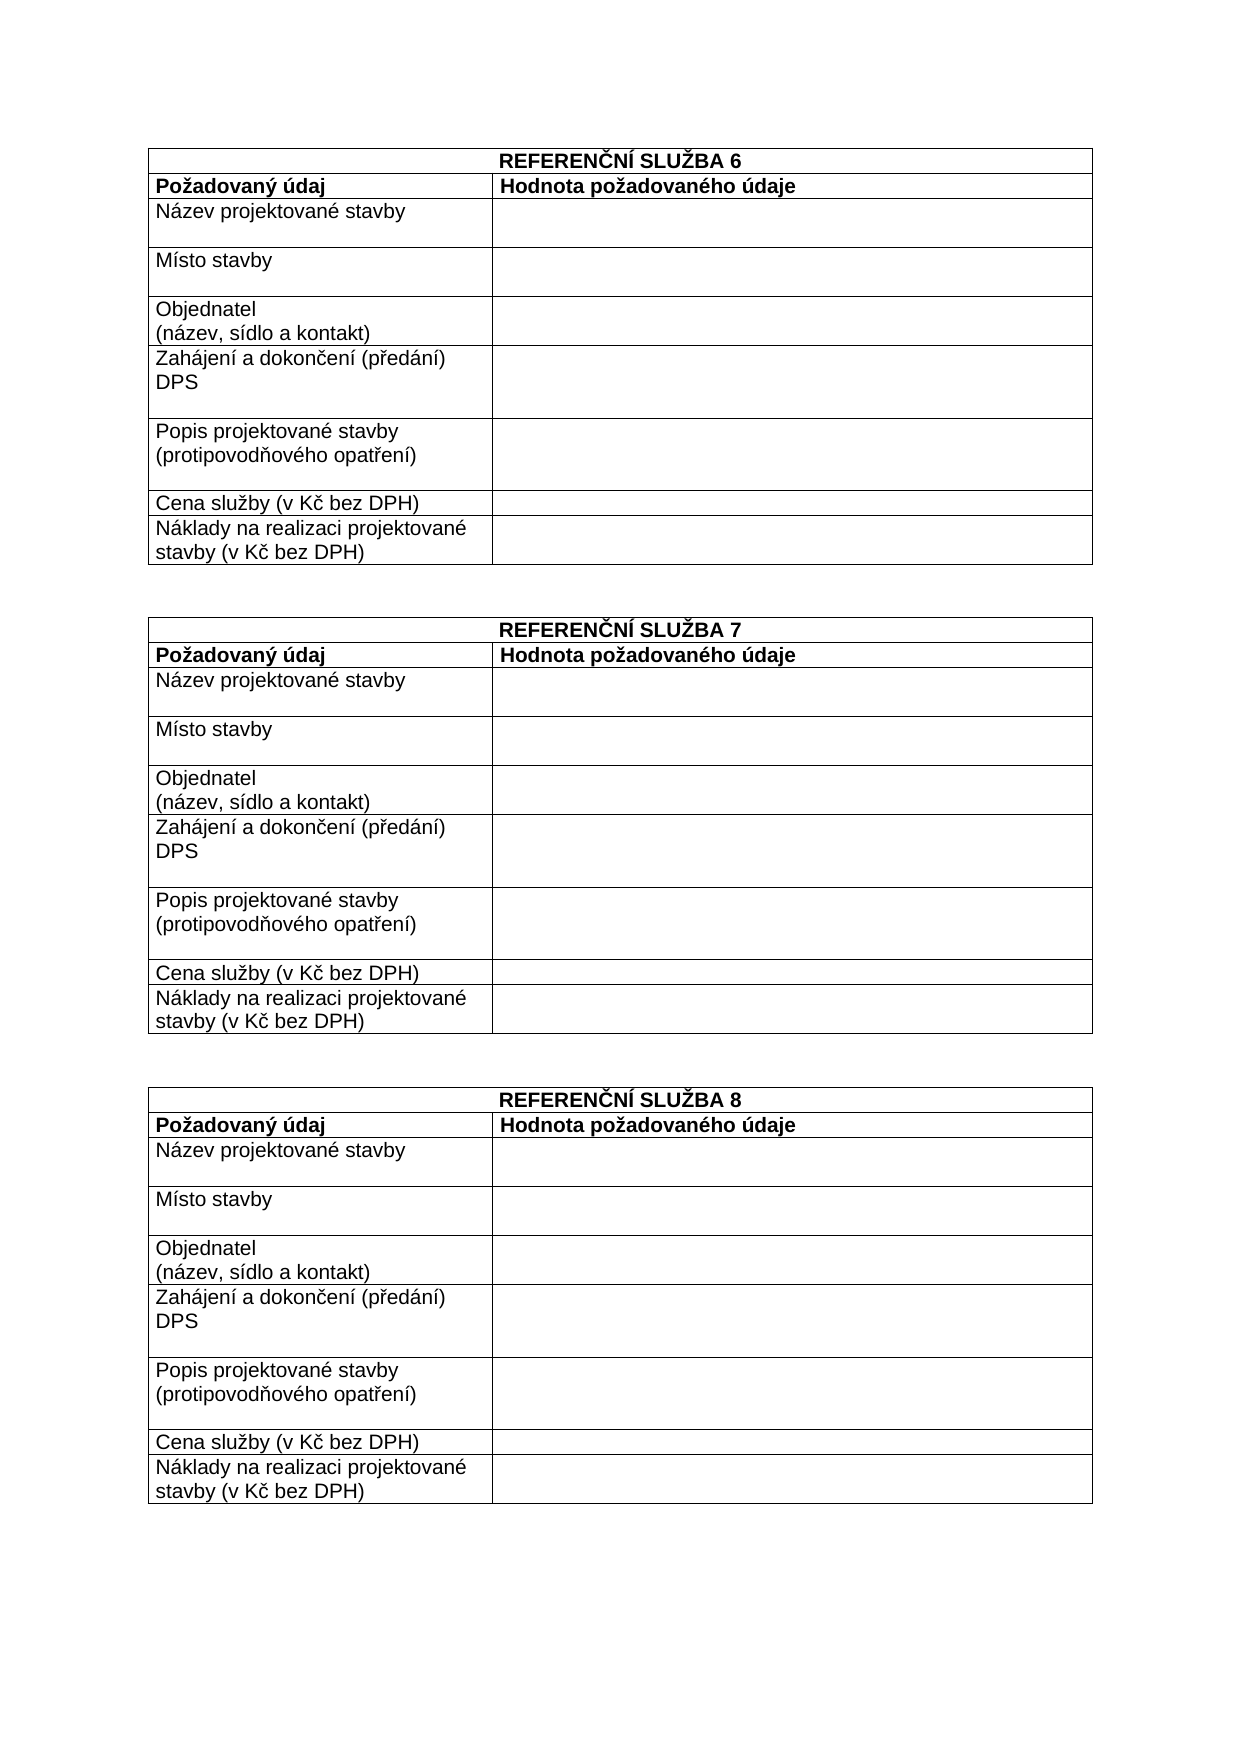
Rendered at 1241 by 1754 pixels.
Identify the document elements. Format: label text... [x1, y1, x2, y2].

table_cell [493, 1236, 1092, 1284]
table_cell Hodnota požadovaného údaje [493, 174, 1092, 198]
table_cell Popis projektované stavby (protipovodňového opatření) [149, 419, 492, 489]
table_cell Název projektované stavby [149, 1138, 492, 1186]
table_cell [493, 717, 1092, 765]
table_cell Zahájení a dokončení (předání) DPS [149, 815, 492, 887]
table_cell Objednatel (název, sídlo a kontakt) [149, 766, 492, 814]
table_cell Zahájení a dokončení (předání) DPS [149, 1285, 492, 1357]
table_cell Objednatel (název, sídlo a kontakt) [149, 1236, 492, 1284]
table_cell [493, 960, 1092, 984]
table_cell Hodnota požadovaného údaje [493, 1113, 1092, 1137]
table_cell [493, 199, 1092, 247]
table_cell [493, 1430, 1092, 1454]
table_cell Název projektované stavby [149, 199, 492, 247]
table_cell Náklady na realizaci projektované stavby (v Kč bez DPH) [149, 516, 492, 563]
table_cell Náklady na realizaci projektované stavby (v Kč bez DPH) [149, 1455, 492, 1503]
table_cell Požadovaný údaj [149, 174, 492, 198]
table_cell [493, 815, 1092, 887]
table_header referenční služba 6 [149, 149, 1092, 173]
table_cell Požadovaný údaj [149, 643, 492, 667]
table_cell [493, 1455, 1092, 1503]
table_cell [493, 516, 1092, 563]
table_cell [493, 248, 1092, 296]
table_header referenční služba 8 [149, 1088, 1092, 1112]
table_cell Místo stavby [149, 717, 492, 765]
table_cell Objednatel (název, sídlo a kontakt) [149, 297, 492, 344]
table_cell [493, 888, 1092, 959]
table_cell Cena služby (v Kč bez DPH) [149, 491, 492, 514]
table_header referenční služba 7 [149, 618, 1092, 642]
table_cell Hodnota požadovaného údaje [493, 643, 1092, 667]
table_cell Popis projektované stavby (protipovodňového opatření) [149, 888, 492, 959]
table_cell Zahájení a dokončení (předání) DPS [149, 346, 492, 417]
table_cell Cena služby (v Kč bez DPH) [149, 1430, 492, 1454]
table_cell Místo stavby [149, 248, 492, 296]
table_cell Název projektované stavby [149, 668, 492, 716]
table_cell [493, 1285, 1092, 1357]
table_cell Místo stavby [149, 1187, 492, 1235]
table_cell [493, 1138, 1092, 1186]
table_cell [493, 1358, 1092, 1429]
table_cell [493, 491, 1092, 514]
table_cell Požadovaný údaj [149, 1113, 492, 1137]
table_cell [493, 1187, 1092, 1235]
table_cell [493, 668, 1092, 716]
table_cell [493, 419, 1092, 489]
table_cell [493, 766, 1092, 814]
table_cell [493, 297, 1092, 344]
table_cell Cena služby (v Kč bez DPH) [149, 960, 492, 984]
table_cell Popis projektované stavby (protipovodňového opatření) [149, 1358, 492, 1429]
table_cell [493, 346, 1092, 417]
table_cell Náklady na realizaci projektované stavby (v Kč bez DPH) [149, 985, 492, 1033]
table_cell [493, 985, 1092, 1033]
